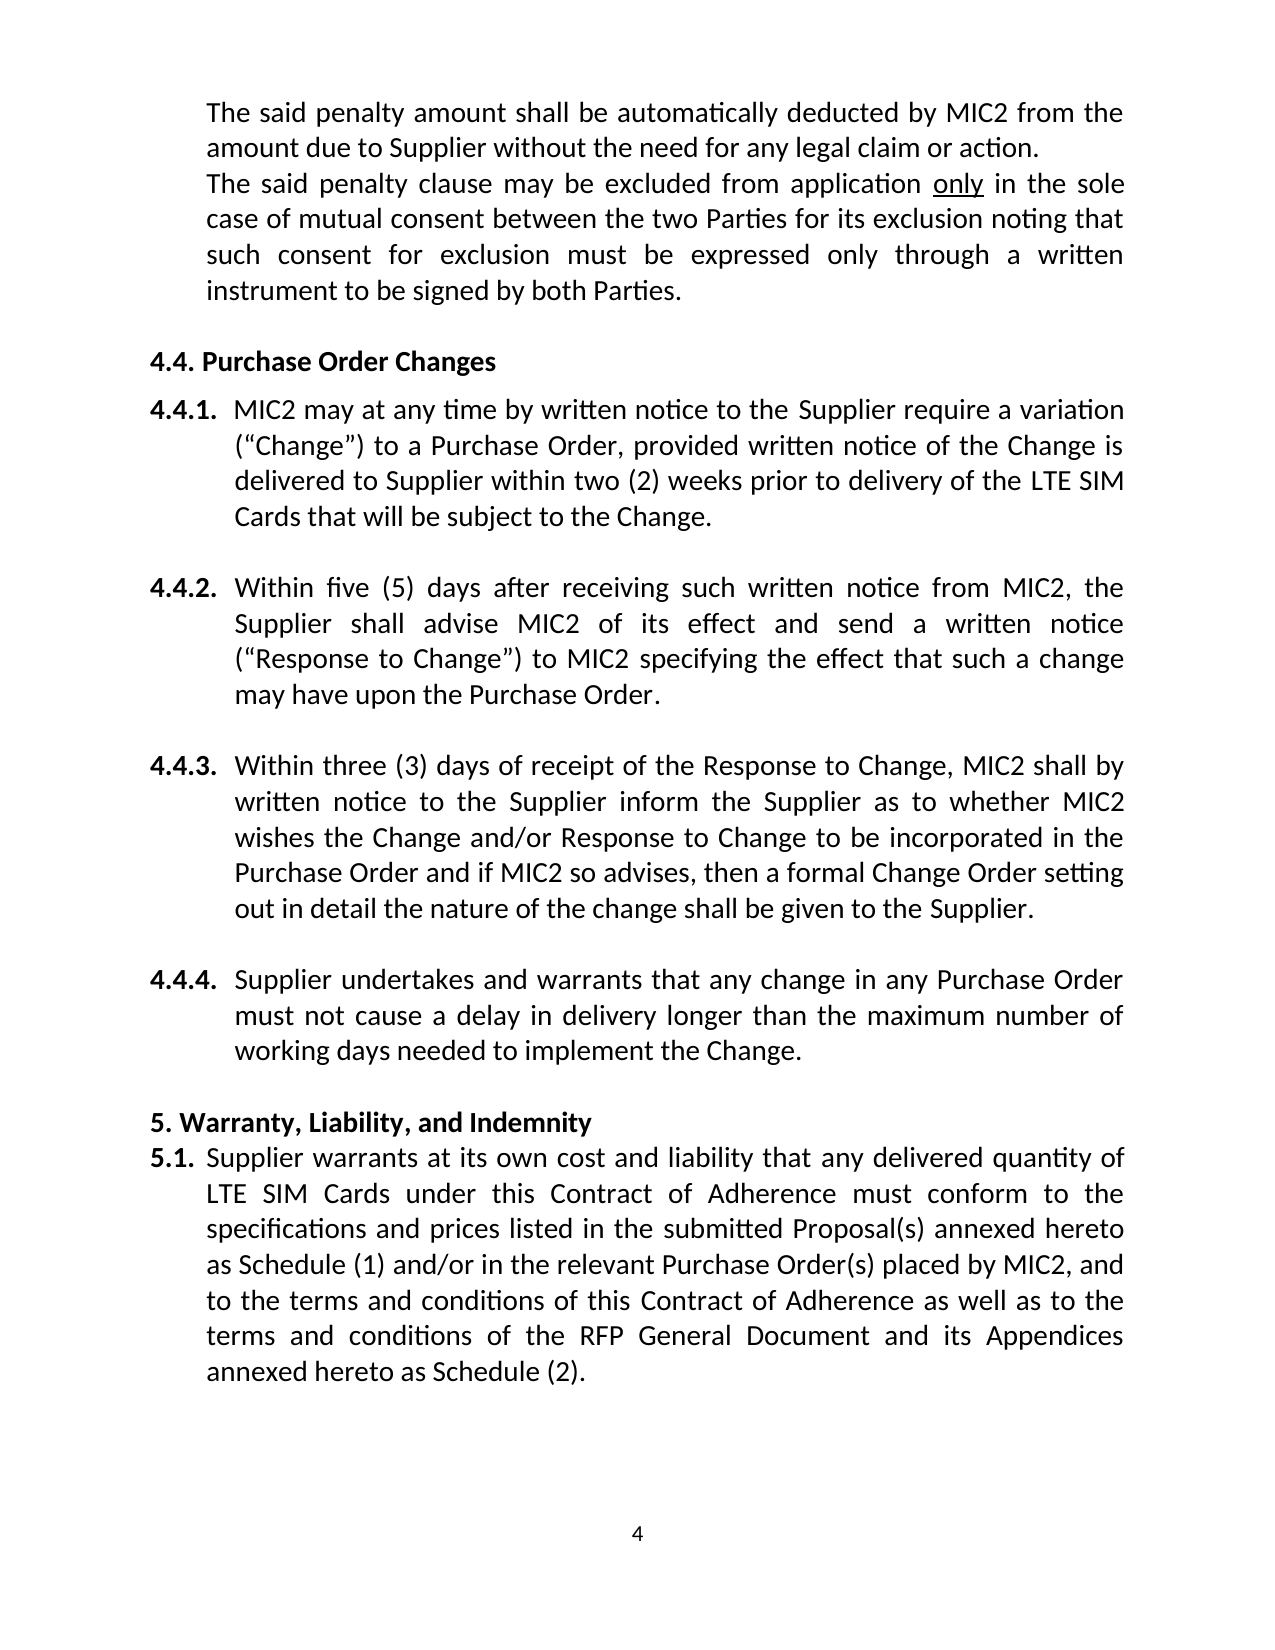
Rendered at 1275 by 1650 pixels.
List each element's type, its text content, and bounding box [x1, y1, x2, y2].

text The said penalty amount shall be automatically deducted by MIC2 from the amount due to Supplier without the need for any legal claim or action. [206, 94, 1125, 165]
list Supplier undertakes and warrants that any change in any Purchase Order must not cause a delay in delivery longer than the maximum number of working days needed to implement the Change. [150, 961, 1125, 1068]
text 4.4. Purchase Order Changes [150, 343, 1125, 379]
text The said penalty clause may be excluded from application only in the sole case of mutual consent between the two Parties for its exclusion noting that such consent for exclusion must be expressed only through a written instrument to be signed by both Parties. [206, 165, 1125, 307]
list Within three (3) days of receipt of the Response to Change, MIC2 shall by written notice to the Supplier inform the Supplier as to whether MIC2 wishes the Change and/or Response to Change to be incorporated in the Purchase Order and if MIC2 so advises, then a formal Change Order setting out in detail the nature of the change shall be given to the Supplier. [150, 747, 1125, 926]
text 5. Warranty, Liability, and Indemnity [150, 1104, 1125, 1139]
text 4.4.1. MIC2 may at any time by written notice to the Supplier require a variation (“Change”) to a Purchase Order, provided written notice of the Change is delivered to Supplier within two (2) weeks prior to delivery of the LTE SIM Cards that will be subject to the Change. [150, 391, 1125, 534]
list Within five (5) days after receiving such written notice from MIC2, the Supplier shall advise MIC2 of its effect and send a written notice (“Response to Change”) to MIC2 specifying the effect that such a change may have upon the Purchase Order. [150, 569, 1125, 712]
text 5.1. Supplier warrants at its own cost and liability that any delivered quantity of LTE SIM Cards under this Contract of Adherence must conform to the specifications and prices listed in the submitted Proposal(s) annexed hereto as Schedule (1) and/or in the relevant Purchase Order(s) placed by MIC2, and to the terms and conditions of this Contract of Adherence as well as to the terms and conditions of the RFP General Document and its Appendices annexed hereto as Schedule (2). [150, 1139, 1125, 1389]
